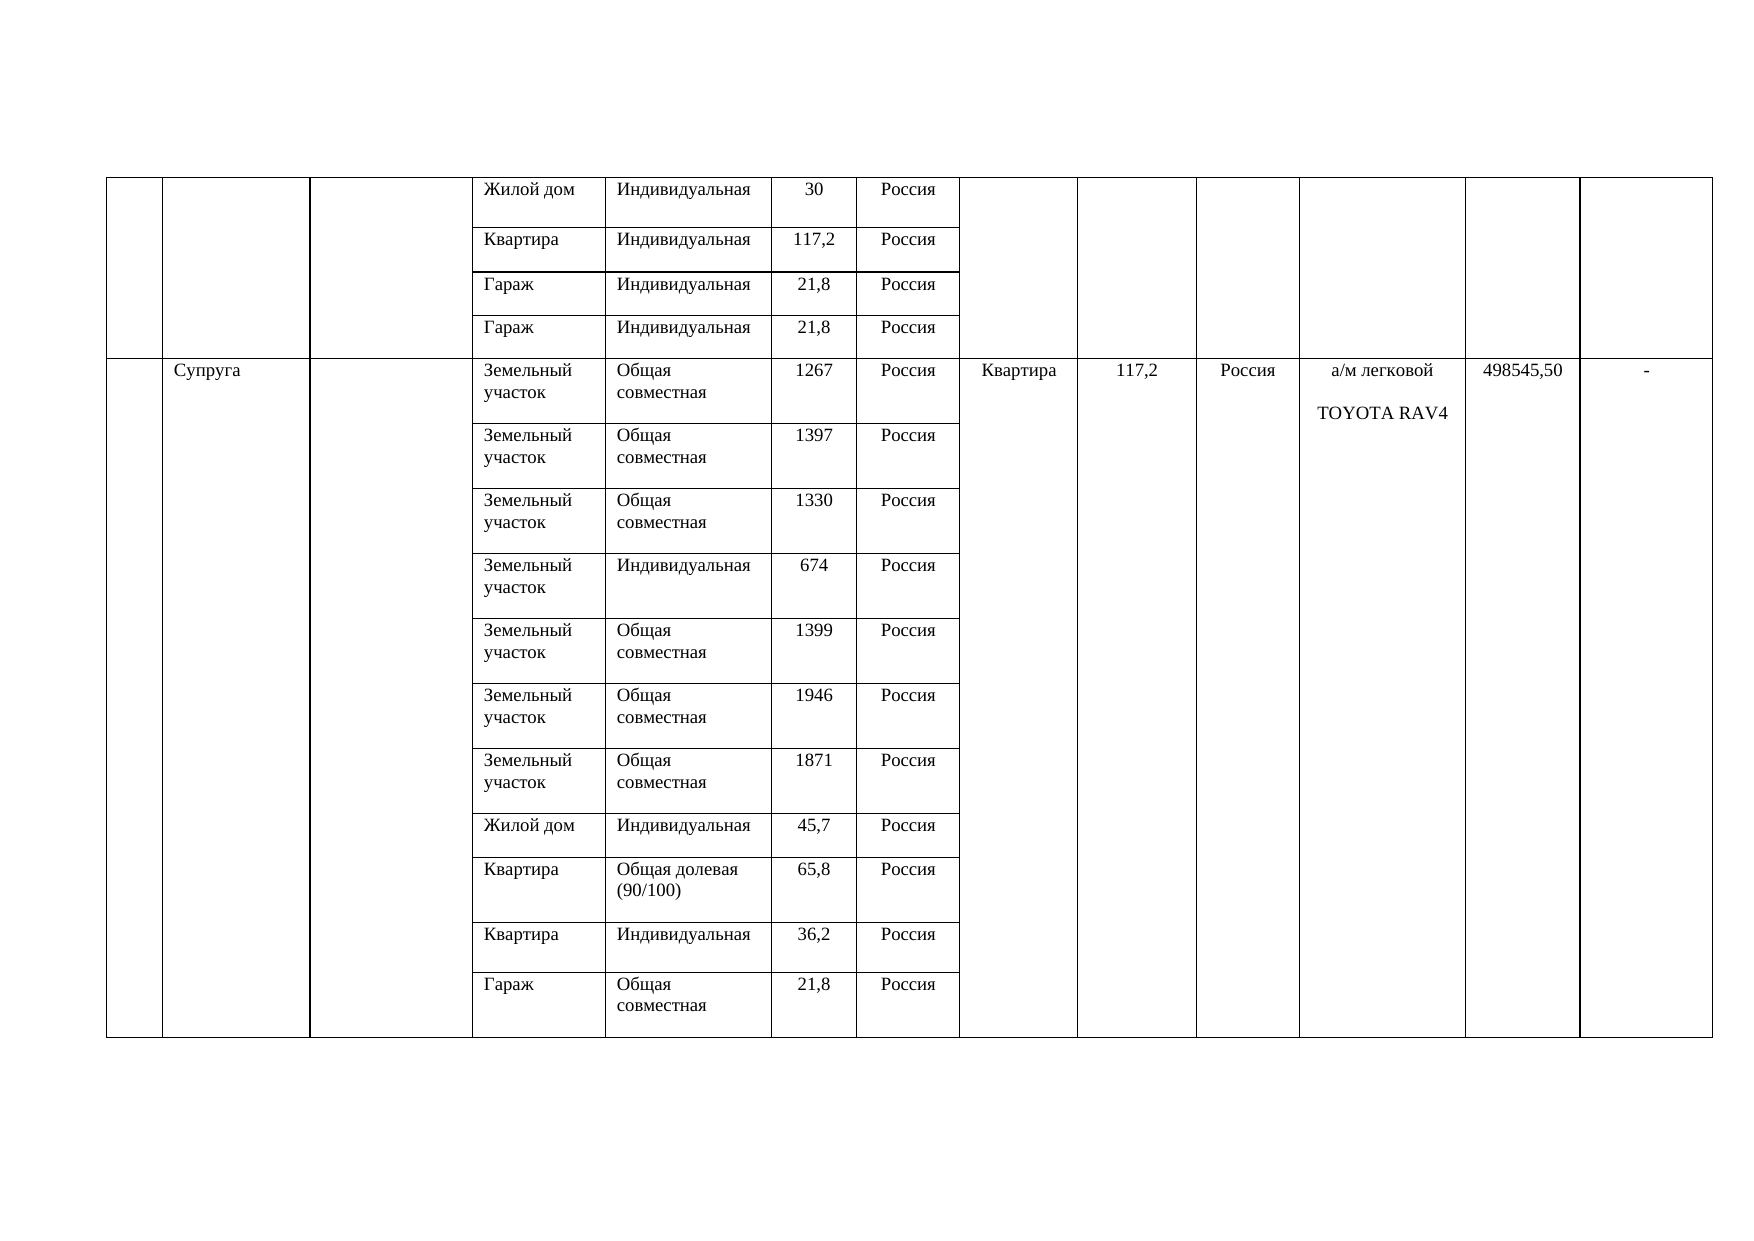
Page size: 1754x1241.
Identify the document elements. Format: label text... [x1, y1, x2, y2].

table_cell Общая совместная [606, 619, 771, 683]
table_cell Россия [857, 923, 959, 972]
table_cell [107, 359, 162, 1037]
table_cell 1267 [772, 359, 856, 423]
table_cell Квартира [473, 858, 605, 922]
table_cell Россия [857, 178, 959, 227]
table_cell Россия [857, 316, 959, 358]
table_cell Россия [857, 684, 959, 748]
table_cell 21,8 [772, 316, 856, 358]
table_cell Земельный участок [473, 619, 605, 683]
table_cell 1397 [772, 424, 856, 488]
table_cell Россия [857, 359, 959, 423]
table_cell - [1581, 359, 1712, 1037]
table_cell 1399 [772, 619, 856, 683]
table_cell Россия [857, 489, 959, 553]
table_cell Общая долевая (90/100) [606, 858, 771, 922]
table_cell 498545,50 [1466, 359, 1579, 1037]
table_cell 30 [772, 178, 856, 227]
table_cell Земельный участок [473, 684, 605, 748]
table_cell а/м легковой TOYOTA RAV4 [1300, 359, 1465, 1037]
table_cell Индивидуальная [606, 814, 771, 857]
table_cell Общая совместная [606, 424, 771, 488]
table_cell [311, 359, 472, 1037]
table_cell 21,8 [772, 273, 856, 315]
table_cell Общая совместная [606, 684, 771, 748]
table_cell Россия [857, 554, 959, 618]
table_cell 117,2 [1078, 359, 1196, 1037]
table_cell Гараж [473, 273, 605, 315]
table_cell 1330 [772, 489, 856, 553]
table_cell 45,7 [772, 814, 856, 857]
table_cell Супруга [163, 359, 309, 1037]
table_cell 674 [772, 554, 856, 618]
table_cell Общая совместная [606, 359, 771, 423]
table_cell Россия [857, 273, 959, 315]
table_cell 36,2 [772, 923, 856, 972]
table_cell Россия [857, 814, 959, 857]
table_cell Россия [857, 228, 959, 271]
table_cell Индивидуальная [606, 554, 771, 618]
table_cell Земельный участок [473, 359, 605, 423]
table_cell Индивидуальная [606, 316, 771, 358]
table_cell Индивидуальная [606, 923, 771, 972]
table_cell Индивидуальная [606, 273, 771, 315]
table_cell Земельный участок [473, 489, 605, 553]
table_cell Россия [857, 858, 959, 922]
table_cell 1946 [772, 684, 856, 748]
table_cell Россия [857, 619, 959, 683]
table_cell Квартира [960, 359, 1077, 1037]
table_cell Квартира [473, 228, 605, 271]
table_cell Квартира [473, 923, 605, 972]
table_cell Гараж [473, 973, 605, 1037]
table_cell Гараж [473, 316, 605, 358]
table_cell 117,2 [772, 228, 856, 271]
table_cell Жилой дом [473, 178, 605, 227]
table_cell 1871 [772, 749, 856, 813]
table_cell Россия [857, 749, 959, 813]
table_cell Общая совместная [606, 489, 771, 553]
table_cell Россия [1197, 359, 1299, 1037]
table_cell Россия [857, 973, 959, 1037]
table_cell Россия [857, 424, 959, 488]
table_cell Земельный участок [473, 749, 605, 813]
table_cell Земельный участок [473, 554, 605, 618]
table_cell Земельный участок [473, 424, 605, 488]
table_cell Индивидуальная [606, 228, 771, 271]
table_cell Общая совместная [606, 749, 771, 813]
table_cell 65,8 [772, 858, 856, 922]
table_cell 21,8 [772, 973, 856, 1037]
table_cell Общая совместная [606, 973, 771, 1037]
table_cell Индивидуальная [606, 178, 771, 227]
table_cell Жилой дом [473, 814, 605, 857]
